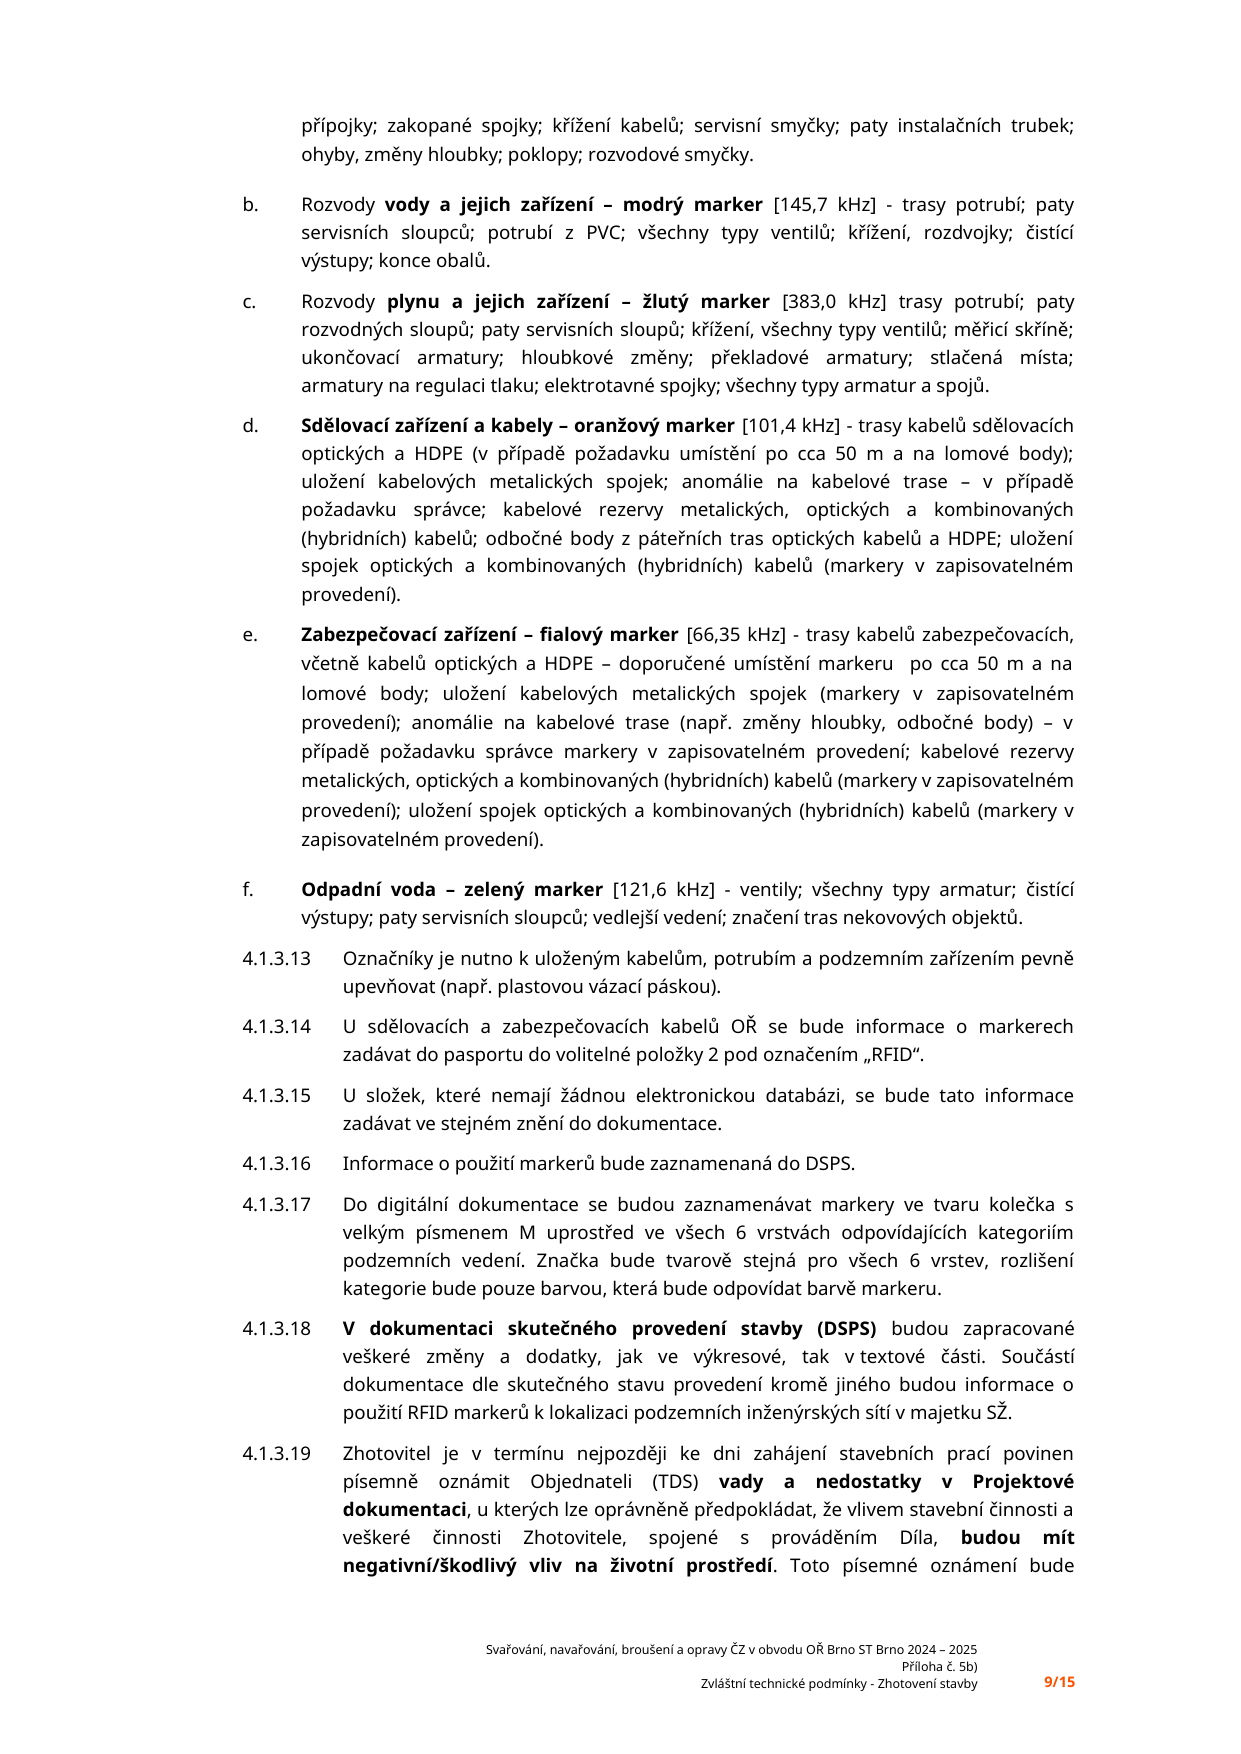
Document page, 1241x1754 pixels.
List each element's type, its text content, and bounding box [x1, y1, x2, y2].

text Do digitální dokumentace se budou zaznamenávat markery ve tvaru kolečka s velkým písmenem M uprostřed ve všech 6 vrstvách odpovídajících kategoriím podzemních vedení. Značka bude tvarově stejná pro všech 6 vrstev, rozlišení kategorie bude pouze barvou, která bude odpovídat barvě markeru. [242, 1191, 1075, 1301]
list Sdělovací zařízení a kabely – oranžový marker [101,4 kHz] - trasy kabelů sdělovacích optických a HDPE (v případě požadavku umístění po cca 50 m a na lomové body); uložení kabelových metalických spojek; anomálie na kabelové trase – v případě požadavku správce; kabelové rezervy metalických, optických a kombinovaných (hybridních) kabelů; odbočné body z páteřních tras optických kabelů a HDPE; uložení spojek optických a kombinovaných (hybridních) kabelů (markery v zapisovatelném provedení). [242, 413, 1075, 606]
text U složek, které nemají žádnou elektronickou databázi, se bude tato informace zadávat ve stejném znění do dokumentace. [242, 1082, 1075, 1136]
text Informace o použití markerů bude zaznamenaná do DSPS. [242, 1151, 1075, 1176]
list Rozvody plynu a jejich zařízení – žlutý marker [383,0 kHz] trasy potrubí; paty rozvodných sloupů; paty servisních sloupů; křížení, všechny typy ventilů; měřicí skříně; ukončovací armatury; hloubkové změny; překladové armatury; stlačená místa; armatury na regulaci tlaku; elektrotavné spojky; všechny typy armatur a spojů. [242, 288, 1075, 398]
text U sdělovacích a zabezpečovacích kabelů OŘ se bude informace o markerech zadávat do pasportu do volitelné položky 2 pod označením „RFID“. [242, 1013, 1075, 1067]
text V dokumentaci skutečného provedení stavby (DSPS) budou zapracované veškeré změny a dodatky, jak ve výkresové, tak v textové části. Součástí dokumentace dle skutečného stavu provedení kromě jiného budou informace o použití RFID markerů k lokalizaci podzemních inženýrských sítí v majetku SŽ. [242, 1316, 1075, 1425]
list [242, 112, 1075, 167]
list Odpadní voda – zelený marker [121,6 kHz] - ventily; všechny typy armatur; čistící výstupy; paty servisních sloupců; vedlejší vedení; značení tras nekovových objektů. [242, 876, 1075, 930]
list Rozvody vody a jejich zařízení – modrý marker [145,7 kHz] - trasy potrubí; paty servisních sloupců; potrubí z PVC; všechny typy ventilů; křížení, rozdvojky; čistící výstupy; konce obalů. [242, 192, 1075, 273]
list Zabezpečovací zařízení – fialový marker [66,35 kHz] - trasy kabelů zabezpečovacích, včetně kabelů optických a HDPE – doporučené umístění markeru po cca 50 m a na lomové body; uložení kabelových metalických spojek (markery v zapisovatelném provedení); anomálie na kabelové trase (např. změny hloubky, odbočné body) – v případě požadavku správce markery v zapisovatelném provedení; kabelové rezervy metalických, optických a kombinovaných (hybridních) kabelů (markery v zapisovatelném provedení); uložení spojek optických a kombinovaných (hybridních) kabelů (markery v zapisovatelném provedení). [242, 621, 1075, 852]
text Označníky je nutno k uloženým kabelům, potrubím a podzemním zařízením pevně upevňovat (např. plastovou vázací páskou). [242, 945, 1075, 998]
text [242, 1440, 1075, 1578]
